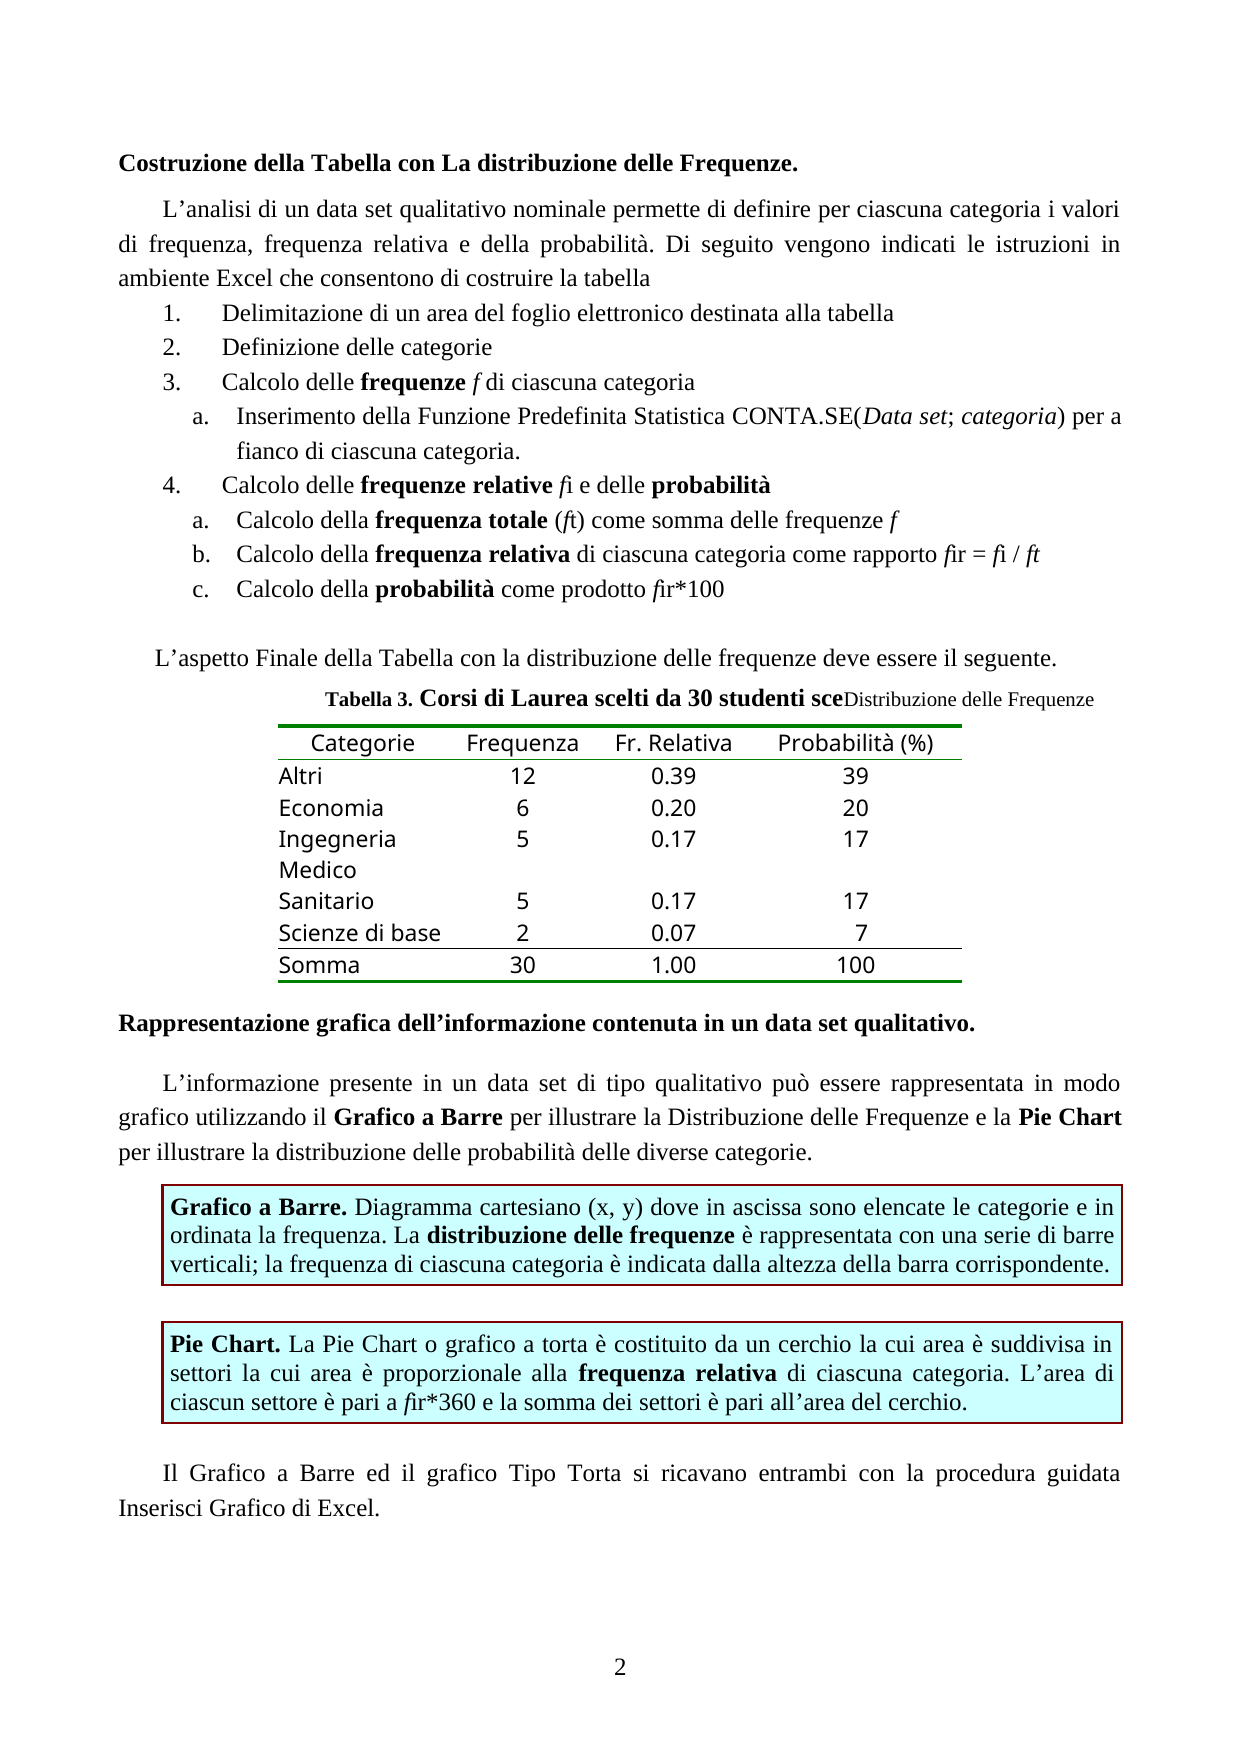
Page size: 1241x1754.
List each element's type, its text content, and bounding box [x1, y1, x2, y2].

table_cell 6 [447, 791, 598, 823]
table_cell 0.17 [598, 854, 749, 916]
table_cell 20 [749, 791, 962, 823]
list Calcolo delle frequenze relative fi e delle probabilità [162, 470, 1122, 499]
table_cell Medico Sanitario [278, 854, 447, 916]
table_cell 17 [749, 823, 962, 854]
text Rappresentazione grafica dell’informazione contenuta in un data set qualitativo. [118, 1008, 1122, 1037]
list Calcolo della frequenza totale (ft) come somma delle frequenze f [192, 505, 1122, 534]
table_cell 1.00 [598, 949, 749, 980]
list Delimitazione di un area del foglio elettronico destinata alla tabella [162, 298, 1122, 327]
text L’aspetto Finale della Tabella con la distribuzione delle frequenze deve essere il seguente. [154, 643, 1122, 672]
subtitle Tabella 3. Corsi di Laurea scelti da 30 studenti sceDistribuzione delle Frequenze [325, 683, 1122, 712]
table_cell 0.39 [598, 760, 749, 791]
table_header Grafico a Barre. Diagramma cartesiano (x, y) dove in ascissa sono elencate le categorie e in ordinata la frequenza. La distribuzione delle frequenze è rappresentata con una serie di barre verticali; la frequenza di ciascuna categoria è indicata dalla altezza della barra corrispondente. [164, 1186, 1121, 1284]
table_header Fr. Relativa [598, 728, 749, 759]
table_cell Altri [278, 760, 447, 791]
list Calcolo della probabilità come prodotto fir*100 [192, 574, 1122, 603]
text L’analisi di un data set qualitativo nominale permette di definire per ciascuna categoria i valori di frequenza, frequenza relativa e della probabilità. Di seguito vengono indicati le istruzioni in ambiente Excel che consentono di costruire la tabella [118, 194, 1122, 292]
list Inserimento della Funzione Predefinita Statistica CONTA.SE(Data set; categoria) per a fianco di ciascuna categoria. [192, 401, 1122, 465]
table_cell 0.17 [598, 823, 749, 854]
text L’informazione presente in un data set di tipo qualitativo può essere rappresentata in modo grafico utilizzando il Grafico a Barre per illustrare la Distribuzione delle Frequenze e la Pie Chart per illustrare la distribuzione delle probabilità delle diverse categorie. [118, 1068, 1122, 1165]
table_header Categorie [278, 728, 447, 759]
list Calcolo delle frequenze f di ciascuna categoria [162, 367, 1122, 396]
table_cell 12 [447, 760, 598, 791]
table_cell 2 [447, 916, 598, 948]
table_cell 0.20 [598, 791, 749, 823]
table_cell 30 [447, 949, 598, 980]
table_cell 0.07 [598, 916, 749, 948]
table_cell Economia [278, 791, 447, 823]
table_cell 5 [447, 823, 598, 854]
table_header Pie Chart. La Pie Chart o grafico a torta è costituito da un cerchio la cui area è suddivisa in settori la cui area è proporzionale alla frequenza relativa di ciascuna categoria. L’area di ciascun settore è pari a fir*360 e la somma dei settori è pari all’area del cerchio. [164, 1323, 1121, 1422]
list Definizione delle categorie [162, 332, 1122, 361]
table_cell 17 [749, 854, 962, 916]
table_cell 39 [749, 760, 962, 791]
table_cell 7 [749, 916, 962, 948]
table_header Probabilità (%) [749, 728, 962, 759]
table_cell Somma [278, 949, 447, 980]
table_cell Ingegneria [278, 823, 447, 854]
table_cell 100 [749, 949, 962, 980]
list Calcolo della frequenza relativa di ciascuna categoria come rapporto fir = fi / ft [192, 539, 1122, 568]
table_header Frequenza [447, 728, 598, 759]
table_cell Scienze di base [278, 916, 447, 948]
table_cell 5 [447, 854, 598, 916]
text Il Grafico a Barre ed il grafico Tipo Torta si ricavano entrambi con la procedura guidata Inserisci Grafico di Excel. [118, 1458, 1122, 1522]
text Costruzione della Tabella con La distribuzione delle Frequenze. [118, 148, 1122, 176]
